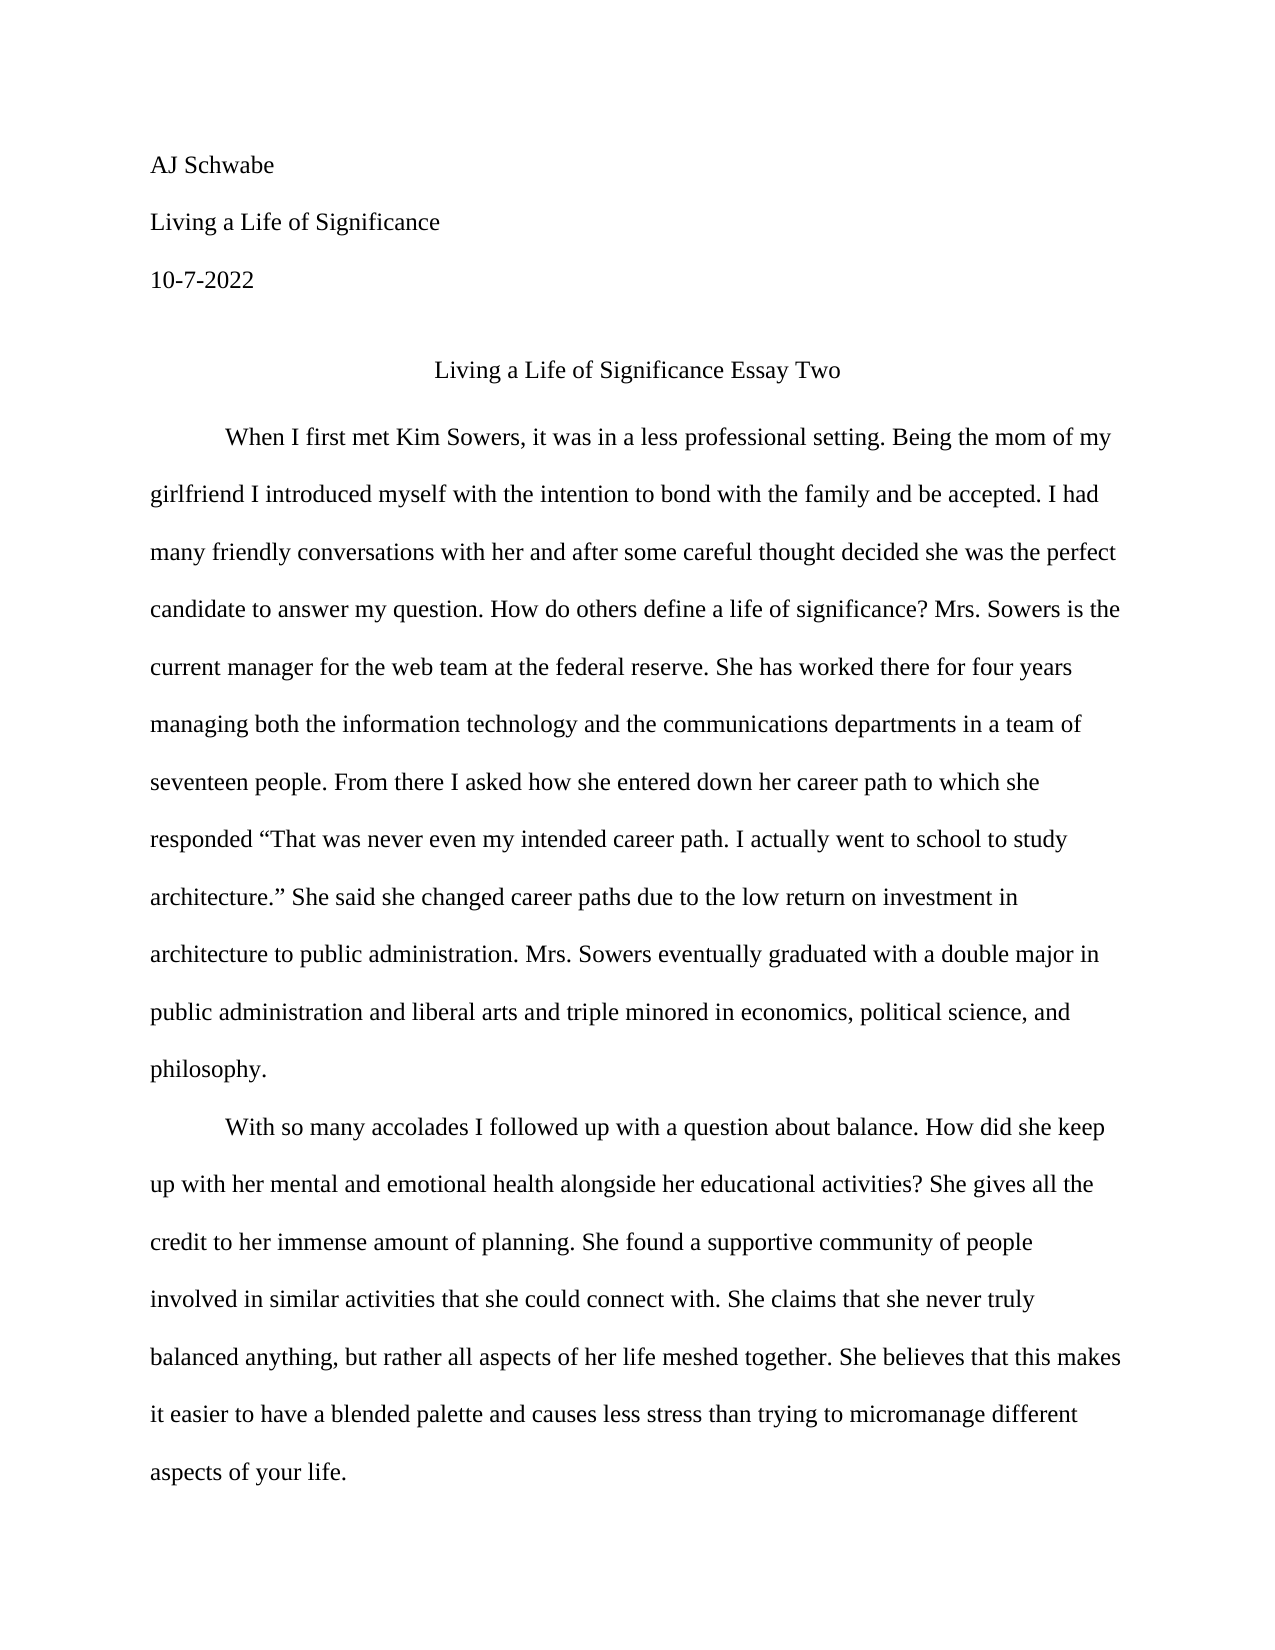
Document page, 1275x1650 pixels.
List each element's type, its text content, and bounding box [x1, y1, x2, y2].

text 10-7-2022 [150, 265, 1125, 294]
text With so many accolades I followed up with a question about balance. How did she keep up with her mental and emotional health alongside her educational activities? She gives all the credit to her immense amount of planning. She found a supportive community of people involved in similar activities that she could connect with. She claims that she never truly balanced anything, but rather all aspects of her life meshed together. She believes that this makes it easier to have a blended palette and causes less stress than trying to micromanage different aspects of your life. [150, 1112, 1125, 1485]
text AJ Schwabe [150, 150, 1125, 179]
text Living a Life of Significance [150, 207, 1125, 236]
text When I first met Kim Sowers, it was in a less professional setting. Being the mom of my girlfriend I introduced myself with the intention to bond with the family and be accepted. I had many friendly conversations with her and after some careful thought decided she was the perfect candidate to answer my question. How do others define a life of significance? Mrs. Sowers is the current manager for the web team at the federal reserve. She has worked there for four years managing both the information technology and the communications departments in a team of seventeen people. From there I asked how she entered down her career path to which she responded “That was never even my intended career path. I actually went to school to study architecture.” She said she changed career paths due to the low return on investment in architecture to public administration. Mrs. Sowers eventually graduated with a double major in public administration and liberal arts and triple minored in economics, political science, and philosophy. [150, 422, 1125, 1083]
text Living a Life of Significance Essay Two [150, 356, 1125, 384]
